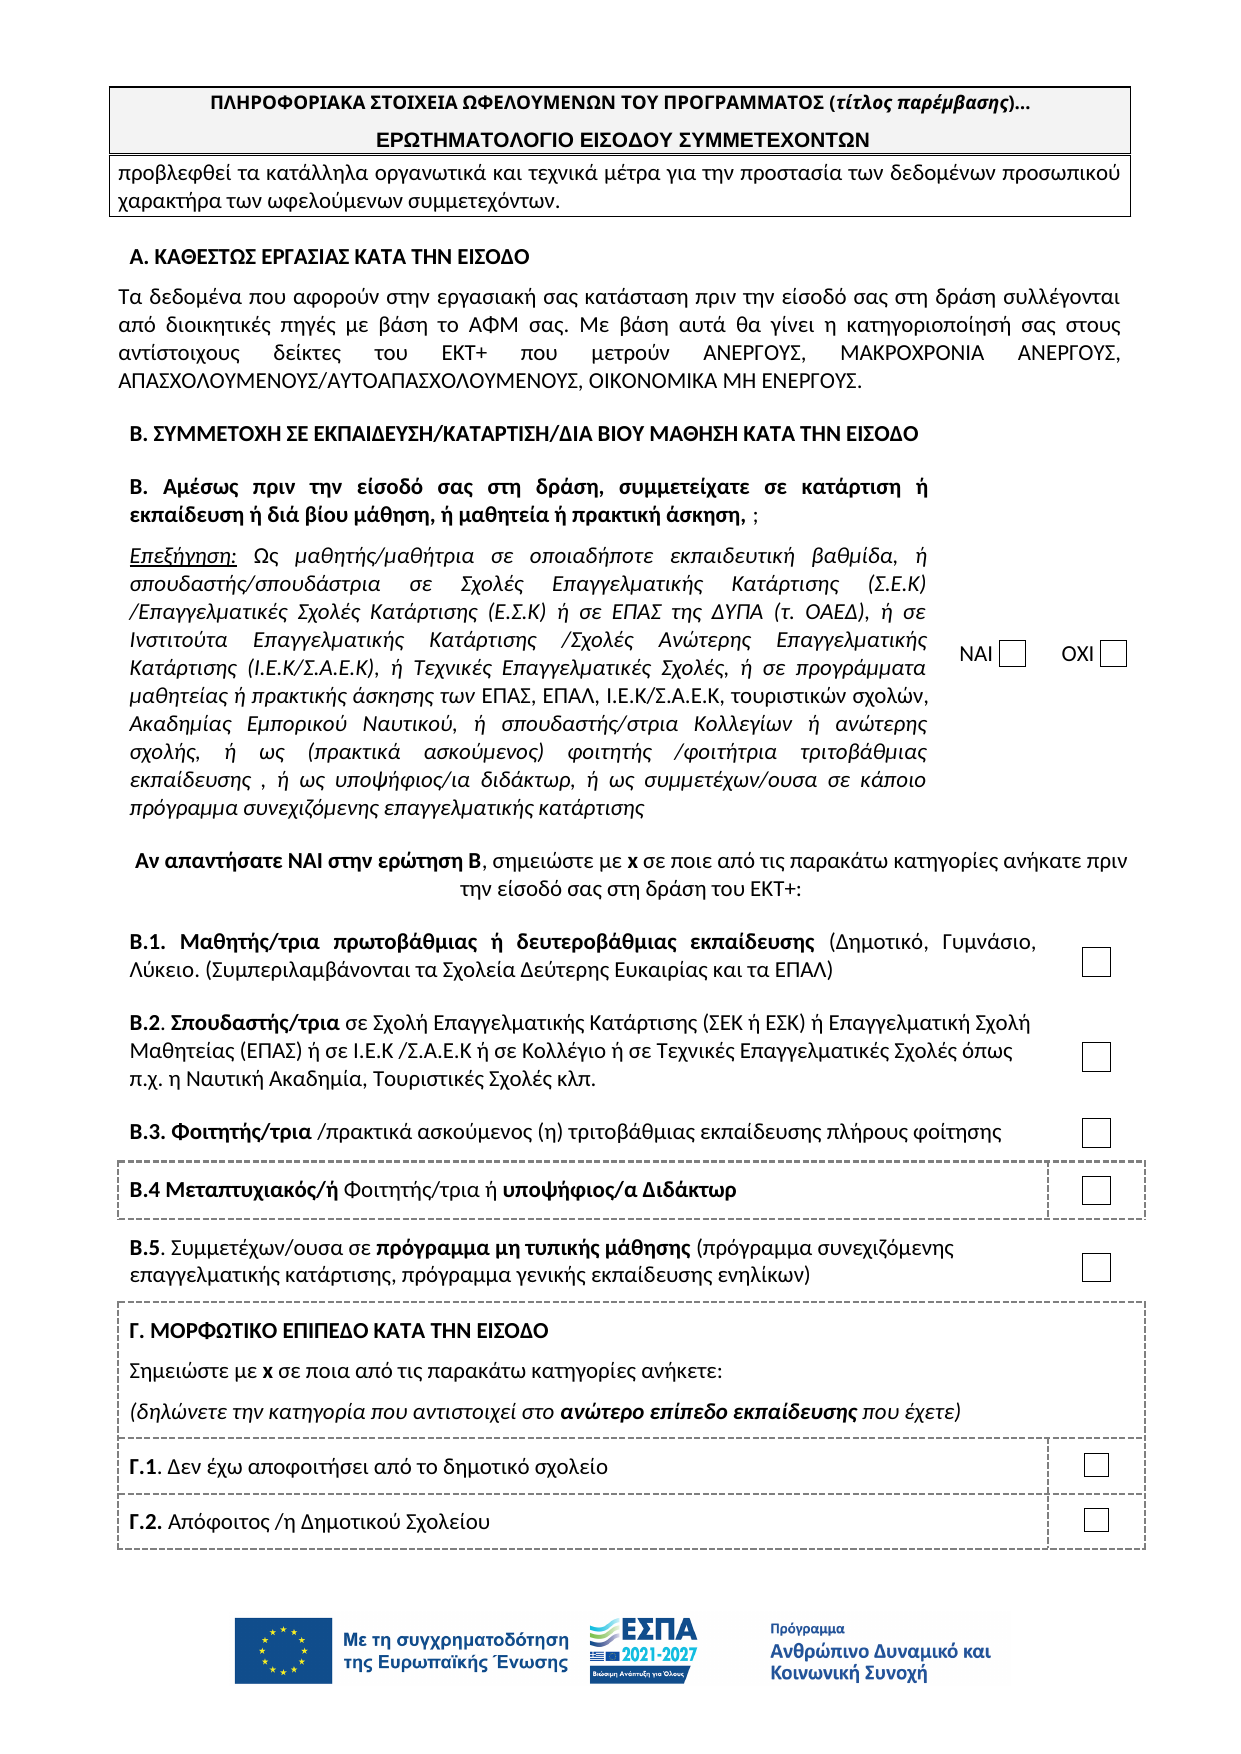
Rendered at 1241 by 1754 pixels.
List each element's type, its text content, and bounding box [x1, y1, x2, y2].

table_cell B.4 Μεταπτυχιακός/ή Φοιτητής/τρια ή υποψήφιος/α Διδάκτωρ [118, 1160, 1048, 1218]
table_cell [1048, 915, 1144, 996]
table_cell [1048, 1105, 1144, 1160]
table_cell [1048, 1437, 1144, 1492]
picture [229, 1611, 1011, 1686]
table_cell B.3. Φοιτητής/τρια /πρακτικά ασκούμενος (η) τριτοβάθμιας εκπαίδευσης πλήρους φοίτησης [118, 1105, 1048, 1160]
table_header Β. ΣΥΜΜΕΤΟΧΗ ΣΕ ΕΚΠΑΙΔΕΥΣΗ/ΚΑΤΑΡΤΙΣΗ/ΔΙΑ ΒΙΟΥ ΜΑΘΗΣΗ ΚΑΤΑ ΤΗΝ ΕΙΣΟΔΟ [118, 407, 1144, 460]
table_cell B.5. Συμμετέχων/ουσα σε πρόγραμμα μη τυπικής μάθησης (πρόγραμμα συνεχιζόμενης επαγγελματικής κατάρτισης, πρόγραμμα γενικής εκπαίδευσης ενηλίκων) [118, 1218, 1048, 1301]
table_cell [1048, 1218, 1144, 1301]
table_cell [1048, 1493, 1144, 1547]
table_cell [1048, 1160, 1144, 1218]
table_cell B.1. Μαθητής/τρια πρωτοβάθμιας ή δευτεροβάθμιας εκπαίδευσης (Δημοτικό, Γυμνάσιο, Λύκειο. (Συμπεριλαμβάνονται τα Σχολεία Δεύτερης Ευκαιρίας και τα ΕΠΑΛ) [118, 915, 1048, 996]
table_cell Γ.1. Δεν έχω αποφοιτήσει από το δημοτικό σχολείο [118, 1437, 1048, 1492]
table_cell ΝΑΙ [941, 460, 1044, 834]
text Τα δεδομένα που αφορούν στην εργασιακή σας κατάσταση πριν την είσοδό σας στη δράση συλλέγονται από διοικητικές πηγές με βάση το ΑΦΜ σας. Με βάση αυτά θα γίνει η κατηγοριοποίησή σας στους αντίστοιχους δείκτες του ΕΚΤ+ που μετρούν ΑΝΕΡΓΟΥΣ, ΜΑΚΡΟΧΡΟΝΙΑ ΑΝΕΡΓΟΥΣ, ΑΠΑΣΧΟΛΟΥΜΕΝΟΥΣ/ΑΥΤΟΑΠΑΣΧΟΛΟΥΜΕΝΟΥΣ, ΟΙΚΟΝΟΜΙΚΑ ΜΗ ΕΝΕΡΓΟΥΣ. [118, 282, 1122, 394]
table_cell ΟΧΙ [1044, 460, 1144, 834]
table_cell Αν απαντήσατε ΝΑΙ στην ερώτηση Β, σημειώστε με x σε ποιε από τις παρακάτω κατηγορίες ανήκατε πριν την είσοδό σας στη δράση του ΕΚΤ+: [118, 834, 1144, 915]
table_cell Γ. ΜΟΡΦΩΤΙΚΟ ΕΠΙΠΕΔΟ ΚΑΤΑ ΤΗΝ ΕΙΣΟΔΟ Σημειώστε με x σε ποια από τις παρακάτω κατηγορίες ανήκετε: (δηλώνετε την κατηγορία που αντιστοιχεί στο ανώτερο επίπεδο εκπαίδευσης που έχετε) [118, 1301, 1144, 1437]
table_cell B.2. Σπουδαστής/τρια σε Σχολή Επαγγελματικής Κατάρτισης (ΣΕΚ ή ΕΣΚ) ή Επαγγελματική Σχολή Μαθητείας (ΕΠΑΣ) ή σε Ι.Ε.Κ /Σ.Α.Ε.Κ ή σε Κολλέγιο ή σε Τεχνικές Επαγγελματικές Σχολές όπως π.χ. η Ναυτική Ακαδημία, Τουριστικές Σχολές κλπ. [118, 996, 1048, 1105]
table_cell Γ.2. Απόφοιτος /η Δημοτικού Σχολείου [118, 1493, 1048, 1547]
table_cell [1048, 996, 1144, 1105]
table_cell Β. Αμέσως πριν την είσοδό σας στη δράση, συμμετείχατε σε κατάρτιση ή εκπαίδευση ή διά βίου μάθηση, ή μαθητεία ή πρακτική άσκηση, ; Επεξήγηση: Ως μαθητής/μαθήτρια σε οποιαδήποτε εκπαιδευτική βαθμίδα, ή σπουδαστής/σπουδάστρια σε Σχολές Επαγγελματικής Κατάρτισης (Σ.Ε.Κ) /Επαγγελματικές Σχολές Κατάρτισης (Ε.Σ.Κ) ή σε ΕΠΑΣ της ΔΥΠΑ (τ. ΟΑΕΔ), ή σε Ινστιτούτα Επαγγελματικής Κατάρτισης /Σχολές Ανώτερης Επαγγελματικής Κατάρτισης (Ι.Ε.Κ/Σ.Α.Ε.Κ), ή Τεχνικές Επαγγελματικές Σχολές, ή σε προγράμματα μαθητείας ή πρακτικής άσκησης των ΕΠΑΣ, ΕΠΑΛ, Ι.Ε.Κ/Σ.Α.Ε.Κ, τουριστικών σχολών, Ακαδημίας Εμπορικού Ναυτικού, ή σπουδαστής/στρια Κολλεγίων ή ανώτερης σχολής, ή ως (πρακτικά ασκούμενος) φοιτητής /φοιτήτρια τριτοβάθμιας εκπαίδευσης , ή ως υποψήφιος/ια διδάκτωρ, ή ως συμμετέχων/ουσα σε κάποιο πρόγραμμα συνεχιζόμενης επαγγελματικής κατάρτισης [118, 460, 941, 834]
table_header Α. ΚΑΘΕΣΤΩΣ ΕΡΓΑΣΙΑΣ ΚΑΤΑ ΤΗΝ ΕΙΣΟΔΟ [118, 229, 1122, 270]
